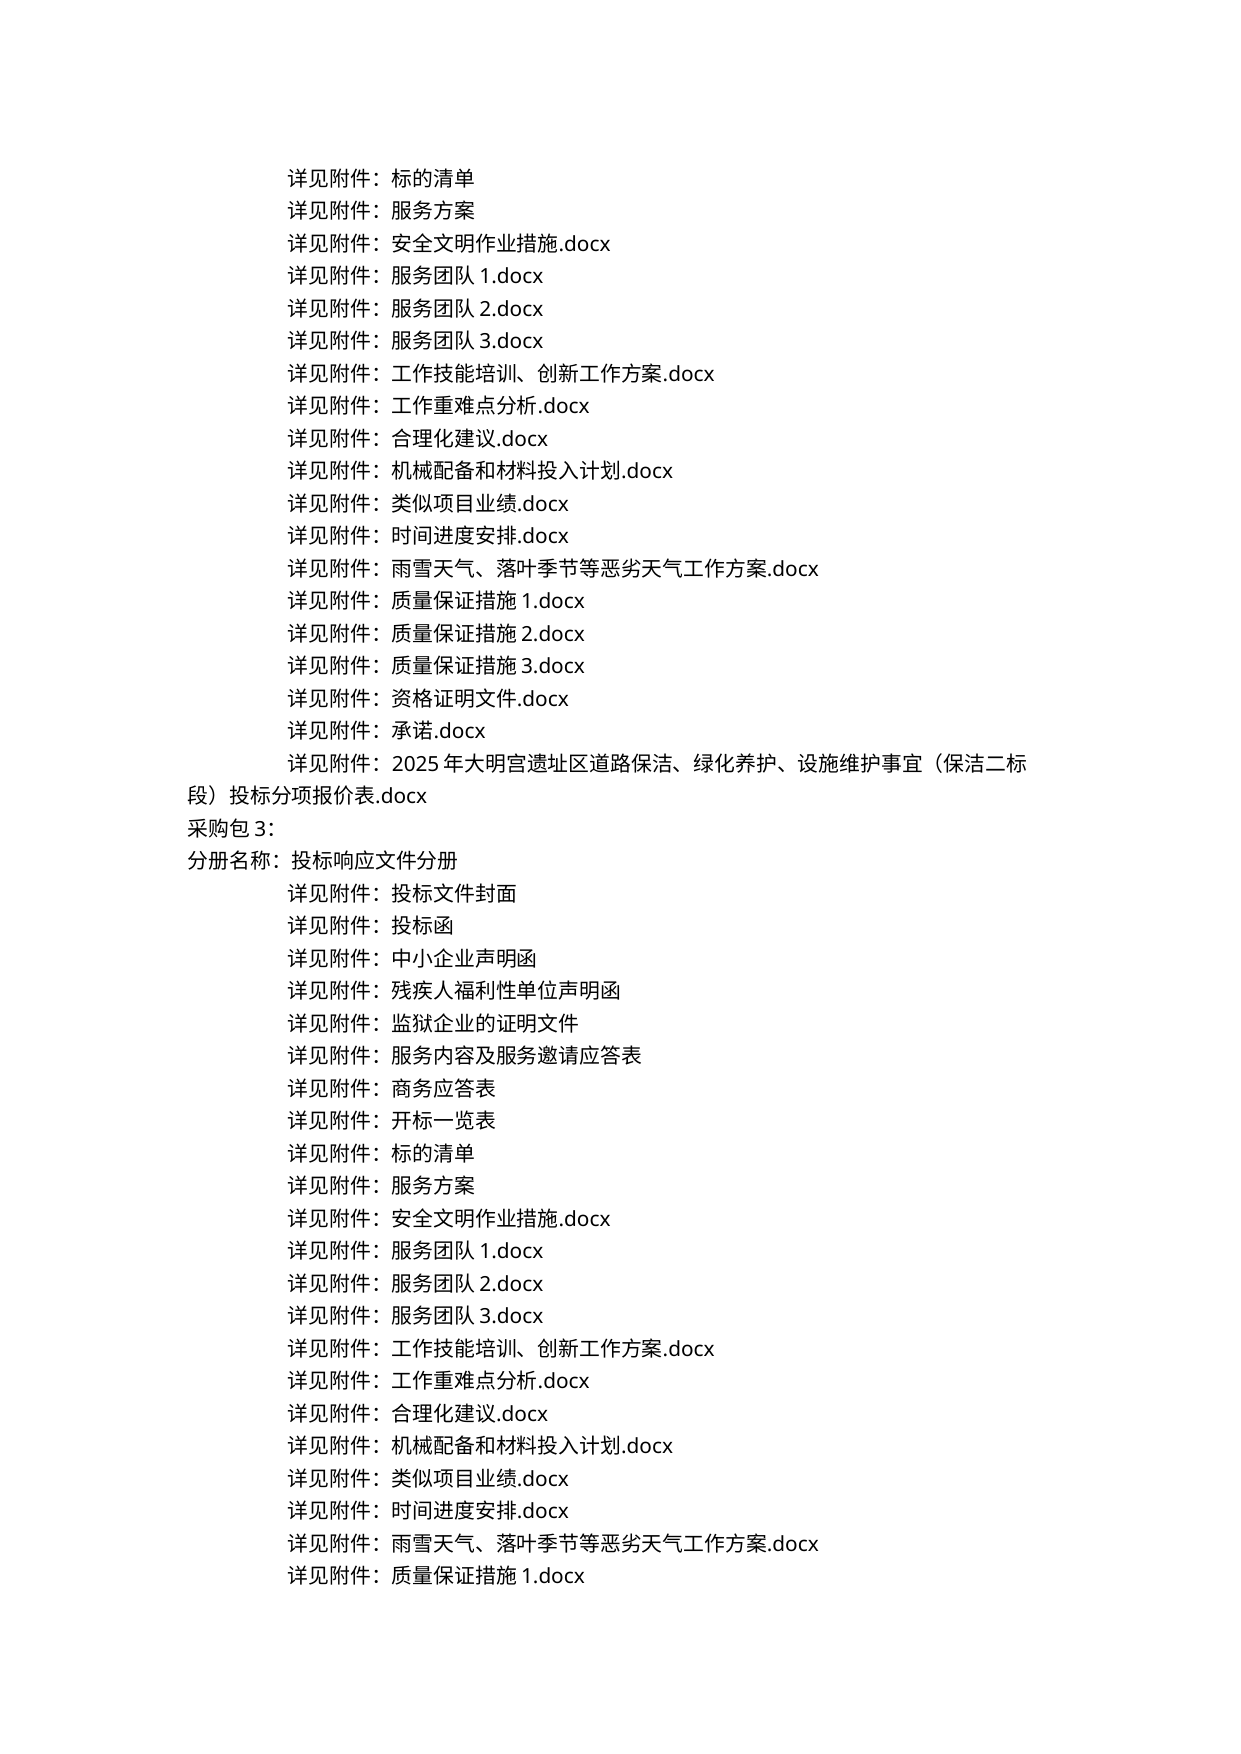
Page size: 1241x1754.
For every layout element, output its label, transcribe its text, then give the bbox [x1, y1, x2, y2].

text 详见附件：服务团队2.docx [187, 292, 1053, 324]
text 详见附件：时间进度安排.docx [187, 1494, 1053, 1527]
text 详见附件：质量保证措施1.docx [187, 584, 1053, 617]
text 详见附件：服务团队1.docx [187, 259, 1053, 292]
text 详见附件：商务应答表 [187, 1072, 1053, 1104]
text 详见附件：质量保证措施2.docx [187, 617, 1053, 649]
text 详见附件：中小企业声明函 [187, 942, 1053, 974]
text 详见附件：服务团队3.docx [187, 324, 1053, 357]
text 详见附件：标的清单 [187, 162, 1053, 194]
text 分册名称：投标响应文件分册 [187, 844, 1053, 877]
text 详见附件：雨雪天气、落叶季节等恶劣天气工作方案.docx [187, 552, 1053, 584]
text 详见附件：投标文件封面 [187, 877, 1053, 909]
text 详见附件：质量保证措施1.docx [187, 1559, 1053, 1592]
text 详见附件：工作重难点分析.docx [187, 1364, 1053, 1397]
text 详见附件：2025年大明宫遗址区道路保洁、绿化养护、设施维护事宜（保洁二标段）投标分项报价表.docx [187, 747, 1053, 812]
text 详见附件：工作技能培训、创新工作方案.docx [187, 357, 1053, 389]
text 详见附件：类似项目业绩.docx [187, 487, 1053, 519]
text 详见附件：监狱企业的证明文件 [187, 1007, 1053, 1039]
text 详见附件：开标一览表 [187, 1104, 1053, 1137]
text 详见附件：残疾人福利性单位声明函 [187, 974, 1053, 1007]
text 详见附件：类似项目业绩.docx [187, 1462, 1053, 1494]
text 详见附件：服务方案 [187, 194, 1053, 227]
text 详见附件：服务方案 [187, 1169, 1053, 1202]
text 详见附件：合理化建议.docx [187, 422, 1053, 454]
text 详见附件：承诺.docx [187, 714, 1053, 747]
text 详见附件：工作重难点分析.docx [187, 389, 1053, 422]
text 详见附件：服务内容及服务邀请应答表 [187, 1039, 1053, 1072]
text 详见附件：机械配备和材料投入计划.docx [187, 454, 1053, 487]
text 详见附件：合理化建议.docx [187, 1397, 1053, 1429]
text 详见附件：安全文明作业措施.docx [187, 227, 1053, 259]
text 详见附件：机械配备和材料投入计划.docx [187, 1429, 1053, 1462]
text 详见附件：雨雪天气、落叶季节等恶劣天气工作方案.docx [187, 1527, 1053, 1559]
text 详见附件：工作技能培训、创新工作方案.docx [187, 1332, 1053, 1364]
text 详见附件：时间进度安排.docx [187, 519, 1053, 552]
text 采购包3： [187, 812, 1053, 844]
text 详见附件：质量保证措施3.docx [187, 649, 1053, 682]
text 详见附件：安全文明作业措施.docx [187, 1202, 1053, 1234]
text 详见附件：服务团队3.docx [187, 1299, 1053, 1332]
text 详见附件：资格证明文件.docx [187, 682, 1053, 714]
text 详见附件：服务团队2.docx [187, 1267, 1053, 1299]
text 详见附件：服务团队1.docx [187, 1234, 1053, 1267]
text 详见附件：投标函 [187, 909, 1053, 942]
text 详见附件：标的清单 [187, 1137, 1053, 1169]
